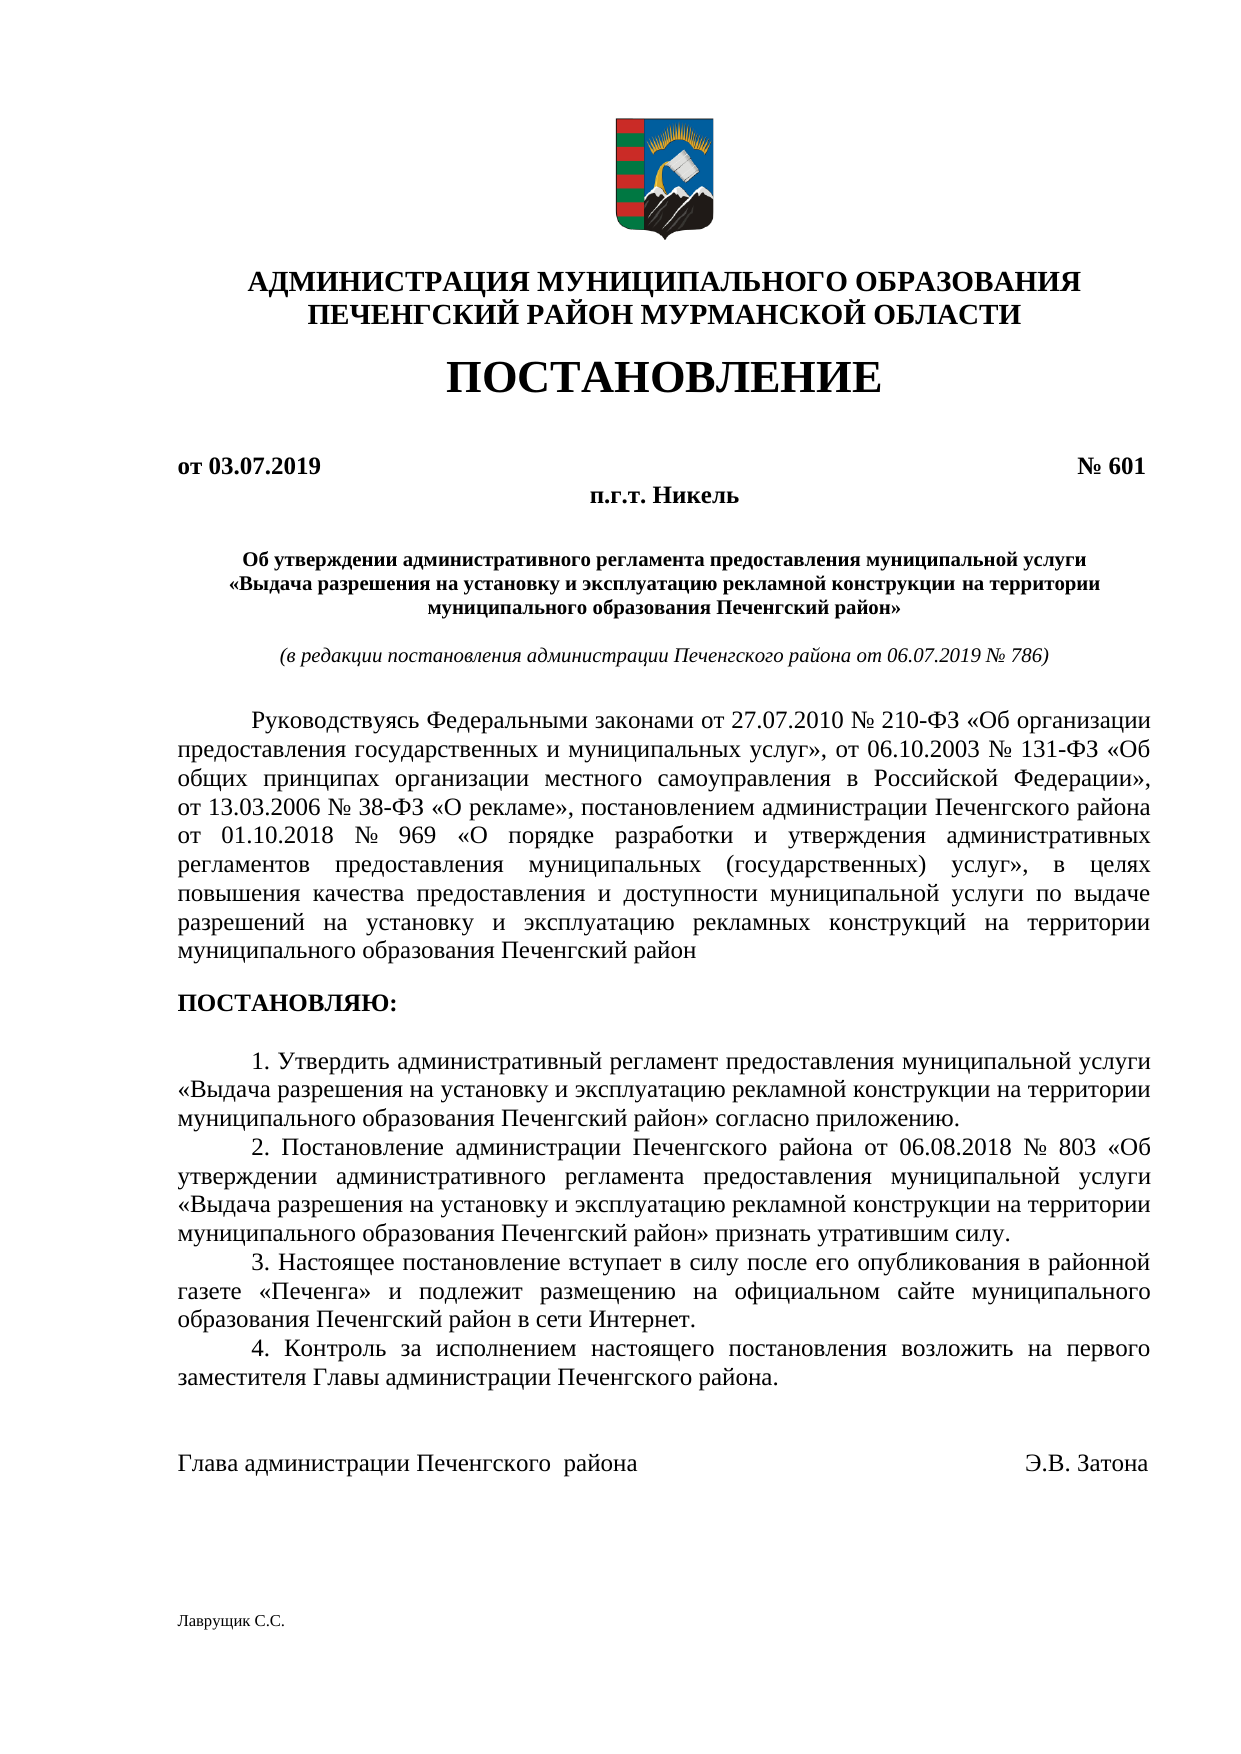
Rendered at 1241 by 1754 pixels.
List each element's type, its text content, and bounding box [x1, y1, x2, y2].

text АДМИНИСТРАЦИЯ МУНИЦИПАЛЬНОГО ОБРАЗОВАНИЯ ПЕЧЕНГСКИЙ РАЙОН МУРМАНСКОЙ ОБЛАСТИ [177, 264, 1152, 331]
text 1. Утвердить административный регламент предоставления муниципальной услуги «Выдача разрешения на установку и эксплуатацию рекламной конструкции на территории муниципального образования Печенгский район» согласно приложению. [177, 1046, 1152, 1132]
text «Выдача разрешения на установку и эксплуатацию рекламной конструкции на территории муниципального образования Печенгский район» [177, 571, 1152, 619]
text Руководствуясь Федеральными законами от 27.07.2010 № 210-ФЗ «Об организации предоставления государственных и муниципальных услуг», от 06.10.2003 № 131-ФЗ «Об общих принципах организации местного самоуправления в Российской Федерации», от 13.03.2006 № 38-ФЗ «О рекламе», постановлением администрации Печенгского района от 01.10.2018 № 969 «О порядке разработки и утверждения административных регламентов предоставления муниципальных (государственных) услуг», в целях повышения качества предоставления и доступности муниципальной услуги по выдаче разрешений на установку и эксплуатацию рекламных конструкций на территории муниципального образования Печенгский район [177, 705, 1152, 964]
text (в редакции постановления администрации Печенгского района от 06.07.2019 № 786) [177, 643, 1152, 667]
text Лаврущик С.С. [177, 1611, 1152, 1630]
picture [615, 118, 714, 240]
text ПОСТАНОВЛЕНИЕ [177, 350, 1152, 403]
text ПОСТАНОВЛЯЮ: [177, 988, 1152, 1017]
text Глава администрации Печенгского района Э.В. Затона [177, 1448, 1152, 1477]
text 2. Постановление администрации Печенгского района от 06.08.2018 № 803 «Об утверждении административного регламента предоставления муниципальной услуги «Выдача разрешения на установку и эксплуатацию рекламной конструкции на территории муниципального образования Печенгский район» признать утратившим силу. [177, 1132, 1152, 1247]
text 3. Настоящее постановление вступает в силу после его опубликования в районной газете «Печенга» и подлежит размещению на официальном сайте муниципального образования Печенгский район в сети Интернет. [177, 1247, 1152, 1333]
text п.г.т. Никель [177, 480, 1152, 508]
text Об утверждении административного регламента предоставления муниципальной услуги [177, 547, 1152, 571]
text 4. Контроль за исполнением настоящего постановления возложить на первого заместителя Главы администрации Печенгского района. [177, 1333, 1152, 1391]
text от 03.07.2019 № 601 [177, 451, 1152, 480]
